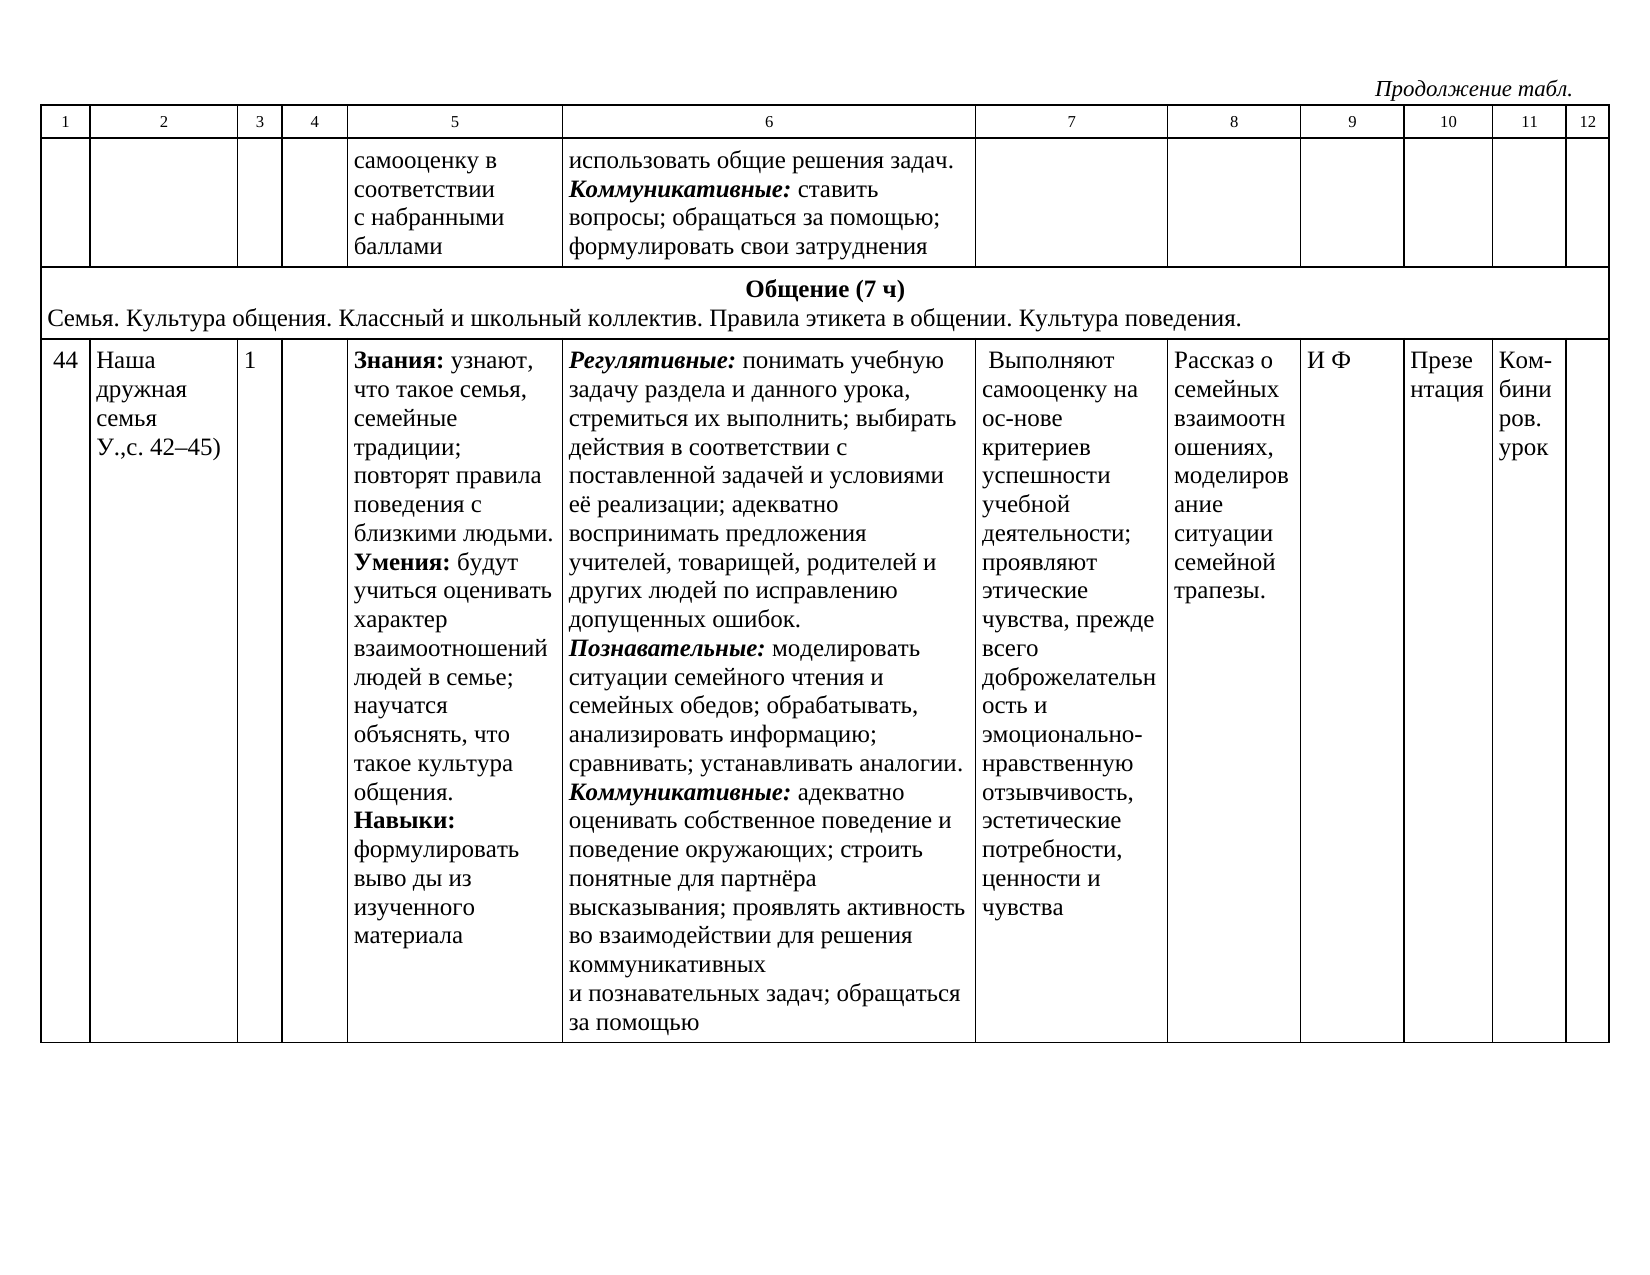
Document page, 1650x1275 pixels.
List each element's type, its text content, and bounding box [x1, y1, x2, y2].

table_cell Наша дружная семья У.,с. 42–45) [91, 340, 237, 1042]
table_header 8 [1168, 106, 1300, 137]
table_cell [976, 139, 1167, 266]
table_cell [1301, 139, 1403, 266]
table_cell Общение (7 ч) Семья. Культура общения. Классный и школьный коллектив. Правила этикета в общении. Культура поведения. [42, 268, 1608, 338]
table_cell [42, 139, 89, 266]
table_cell Выполняют самооценку на ос-нове критериев успешности учебной деятельности; проявляют этические чувства, прежде всего доброжелательность и эмоционально-нравственную отзывчивость, эстетические потребности, ценности и чувства [976, 340, 1167, 1042]
table_header 12 [1567, 106, 1608, 137]
table_header 9 [1301, 106, 1403, 137]
table_cell [1493, 139, 1565, 266]
table_cell Регулятивные: понимать учебную задачу раздела и данного урока, стремиться их выполнить; выбирать действия в соответствии с поставленной задачей и условиями её реализации; адекватно воспринимать предложения учителей, товарищей, родителей и других людей по исправлению допущенных ошибок. Познавательные: моделировать ситуации семейного чтения и семейных обедов; обрабатывать, анализировать информацию; сравнивать; устанавливать аналогии. Коммуникативные: адекватно оценивать собственное поведение и поведение окружающих; строить понятные для партнёра высказывания; проявлять активность во взаимодействии для решения коммуникативных и познавательных задач; обращаться за помощью [563, 340, 975, 1042]
table_cell [283, 139, 347, 266]
text Продолжение табл. [75, 75, 1575, 101]
table_cell 44 [42, 340, 89, 1042]
table_cell самооценку в соответствии с набранными баллами [348, 139, 562, 266]
table_header 5 [348, 106, 562, 137]
table_cell использовать общие решения задач. Коммуникативные: ставить вопросы; обращаться за помощью; формулировать свои затруднения [563, 139, 975, 266]
table_cell [1168, 139, 1300, 266]
table_cell [91, 139, 237, 266]
table_header 4 [283, 106, 347, 137]
table_cell Знания: узнают, что такое семья, семейные традиции; повторят правила поведения с близкими людьми. Умения: будут учиться оценивать характер взаимоотношений людей в семье; научатся объяснять, что такое культура общения. Навыки: формулировать выво ды из изученного материала [348, 340, 562, 1042]
table_header 2 [91, 106, 237, 137]
table_header 3 [238, 106, 281, 137]
table_cell И Ф [1301, 340, 1403, 1042]
table_header 11 [1493, 106, 1565, 137]
table_header 10 [1405, 106, 1492, 137]
table_cell [1567, 139, 1608, 266]
table_header 6 [563, 106, 975, 137]
table_cell [283, 340, 347, 1042]
table_cell [1567, 340, 1608, 1042]
table_cell [238, 139, 281, 266]
table_header 7 [976, 106, 1167, 137]
table_cell Презентация [1405, 340, 1492, 1042]
table_header 1 [42, 106, 89, 137]
table_cell Рассказ о семейных взаимоотношениях, моделирование ситуации семейной трапезы. [1168, 340, 1300, 1042]
table_cell [1405, 139, 1492, 266]
table_cell Ком-биниров. урок [1493, 340, 1565, 1042]
table_cell 1 [238, 340, 281, 1042]
